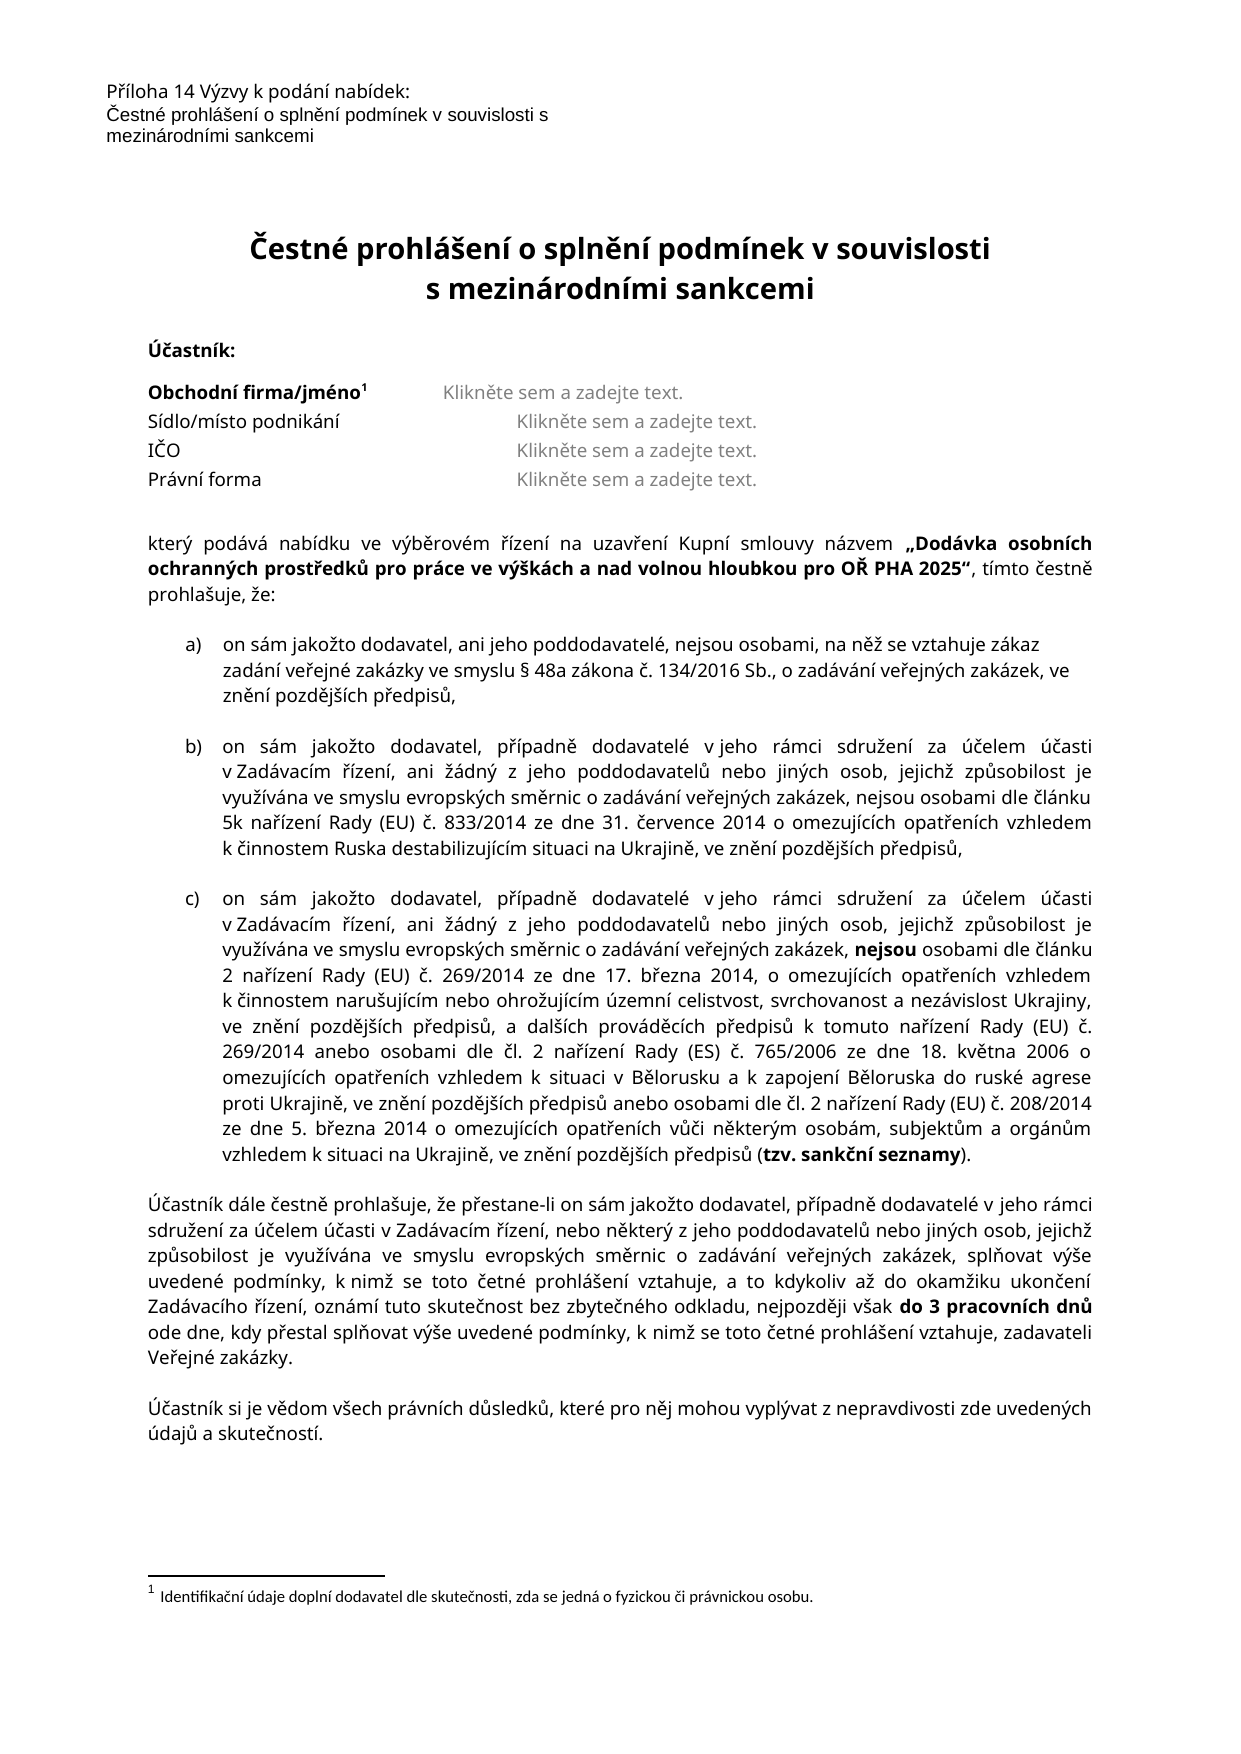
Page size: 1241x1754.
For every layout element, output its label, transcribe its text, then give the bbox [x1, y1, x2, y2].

text Účastník dále čestně prohlašuje, že přestane-li on sám jakožto dodavatel, případně dodavatelé v jeho rámci sdružení za účelem účasti v Zadávacím řízení, nebo některý z jeho poddodavatelů nebo jiných osob, jejichž způsobilost je využívána ve smyslu evropských směrnic o zadávání veřejných zakázek, splňovat výše uvedené podmínky, k nimž se toto četné prohlášení vztahuje, a to kdykoliv až do okamžiku ukončení Zadávacího řízení, oznámí tuto skutečnost bez zbytečného odkladu, nejpozději však do 3 pracovních dnů ode dne, kdy přestal splňovat výše uvedené podmínky, k nimž se toto četné prohlášení vztahuje, zadavateli Veřejné zakázky. [148, 1191, 1093, 1370]
list on sám jakožto dodavatel, případně dodavatelé v jeho rámci sdružení za účelem účasti v Zadávacím řízení, ani žádný z jeho poddodavatelů nebo jiných osob, jejichž způsobilost je využívána ve smyslu evropských směrnic o zadávání veřejných zakázek, nejsou osobami dle článku 2 nařízení Rady (EU) č. 269/2014 ze dne 17. března 2014, o omezujících opatřeních vzhledem k činnostem narušujícím nebo ohrožujícím územní celistvost, svrchovanost a nezávislost Ukrajiny, ve znění pozdějších předpisů, a dalších prováděcích předpisů k tomuto nařízení Rady (EU) č. 269/2014 anebo osobami dle čl. 2 nařízení Rady (ES) č. 765/2006 ze dne 18. května 2006 o omezujících opatřeních vzhledem k situaci v Bělorusku a k zapojení Běloruska do ruské agrese proti Ukrajině, ve znění pozdějších předpisů anebo osobami dle čl. 2 nařízení Rady (EU) č. 208/2014 ze dne 5. března 2014 o omezujících opatřeních vůči některým osobám, subjektům a orgánům vzhledem k situaci na Ukrajině, ve znění pozdějších předpisů (tzv. sankční seznamy). [185, 886, 1093, 1166]
list on sám jakožto dodavatel, případně dodavatelé v jeho rámci sdružení za účelem účasti v Zadávacím řízení, ani žádný z jeho poddodavatelů nebo jiných osob, jejichž způsobilost je využívána ve smyslu evropských směrnic o zadávání veřejných zakázek, nejsou osobami dle článku 5k nařízení Rady (EU) č. 833/2014 ze dne 31. července 2014 o omezujících opatřeních vzhledem k činnostem Ruska destabilizujícím situaci na Ukrajině, ve znění pozdějších předpisů, [185, 733, 1093, 861]
text který podává nabídku ve výběrovém řízení na uzavření Kupní smlouvy názvem „Dodávka osobních ochranných prostředků pro práce ve výškách a nad volnou hloubkou pro OŘ PHA 2025“, tímto čestně prohlašuje, že: [148, 530, 1093, 607]
list on sám jakožto dodavatel, ani jeho poddodavatelé, nejsou osobami, na něž se vztahuje zákaz zadání veřejné zakázky ve smyslu § 48a zákona č. 134/2016 Sb., o zadávání veřejných zakázek, ve znění pozdějších předpisů, [185, 632, 1093, 708]
text Právní forma [148, 463, 1093, 492]
text Obchodní firma/jméno [148, 376, 1093, 405]
text IČO [148, 434, 1093, 463]
text Sídlo/místo podnikání [148, 405, 1093, 434]
text Účastník si je vědom všech právních důsledků, které pro něj mohou vyplývat z nepravdivosti zde uvedených údajů a skutečností. [148, 1395, 1093, 1446]
text Účastník: [148, 333, 1093, 364]
title Čestné prohlášení o splnění podmínek v souvislosti s mezinárodními sankcemi [148, 228, 1093, 308]
